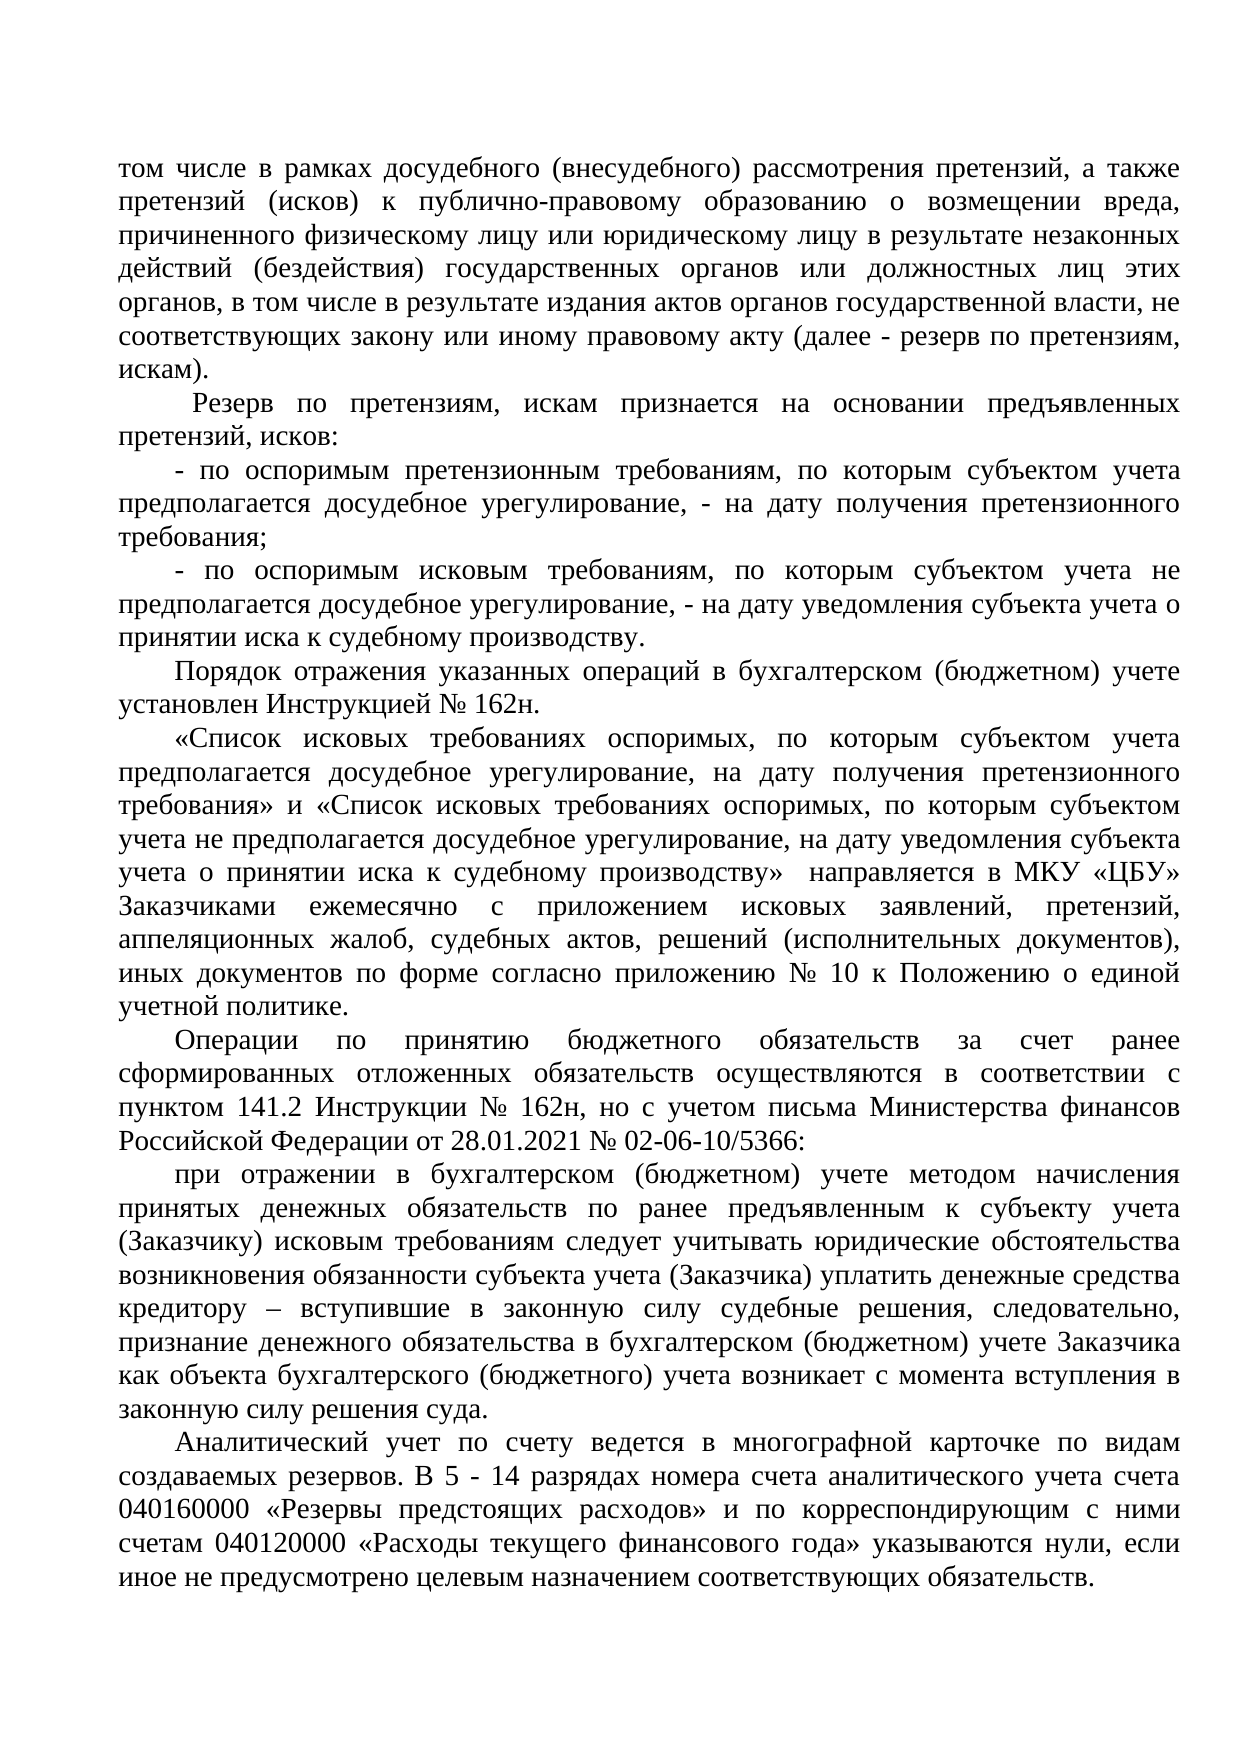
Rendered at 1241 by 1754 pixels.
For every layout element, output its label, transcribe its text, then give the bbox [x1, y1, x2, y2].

text Резерв по претензиям, искам признается на основании предъявленных претензий, исков: [118, 385, 1181, 452]
text - по оспоримым претензионным требованиям, по которым субъектом учета предполагается досудебное урегулирование, - на дату получения претензионного требования; [118, 452, 1181, 552]
text при отражении в бухгалтерском (бюджетном) учете методом начисления принятых денежных обязательств по ранее предъявленным к субъекту учета (Заказчику) исковым требованиям следует учитывать юридические обстоятельства возникновения обязанности субъекта учета (Заказчика) уплатить денежные средства кредитору – вступившие в законную силу судебные решения, следовательно, признание денежного обязательства в бухгалтерском (бюджетном) учете Заказчика как объекта бухгалтерского (бюджетного) учета возникает с момента вступления в законную силу решения суда. [118, 1156, 1181, 1424]
text Аналитический учет по счету ведется в многографной карточке по видам создаваемых резервов. В 5 - 14 разрядах номера счета аналитического учета счета 040160000 «Резервы предстоящих расходов» и по корреспондирующим с ними счетам 040120000 «Расходы текущего финансового года» указываются нули, если иное не предусмотрено целевым назначением соответствующих обязательств. [118, 1424, 1181, 1592]
text Операции по принятию бюджетного обязательств за счет ранее сформированных отложенных обязательств осуществляются в соответствии с пунктом 141.2 Инструкции № 162н, но с учетом письма Министерства финансов Российской Федерации от 28.01.2021 № 02-06-10/5366: [118, 1022, 1181, 1156]
text - по оспоримым исковым требованиям, по которым субъектом учета не предполагается досудебное урегулирование, - на дату уведомления субъекта учета о принятии иска к судебному производству. [118, 552, 1181, 653]
text «Список исковых требованиях оспоримых, по которым субъектом учета предполагается досудебное урегулирование, на дату получения претензионного требования» и «Список исковых требованиях оспоримых, по которым субъектом учета не предполагается досудебное урегулирование, на дату уведомления субъекта учета о принятии иска к судебному производству» направляется в МКУ «ЦБУ» Заказчиками ежемесячно с приложением исковых заявлений, претензий, аппеляционных жалоб, судебных актов, решений (исполнительных документов), иных документов по форме согласно приложению № 10 к Положению о единой учетной политике. [118, 720, 1181, 1022]
text Порядок отражения указанных операций в бухгалтерском (бюджетном) учете установлен Инструкцией № 162н. [118, 653, 1181, 720]
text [118, 150, 1181, 385]
